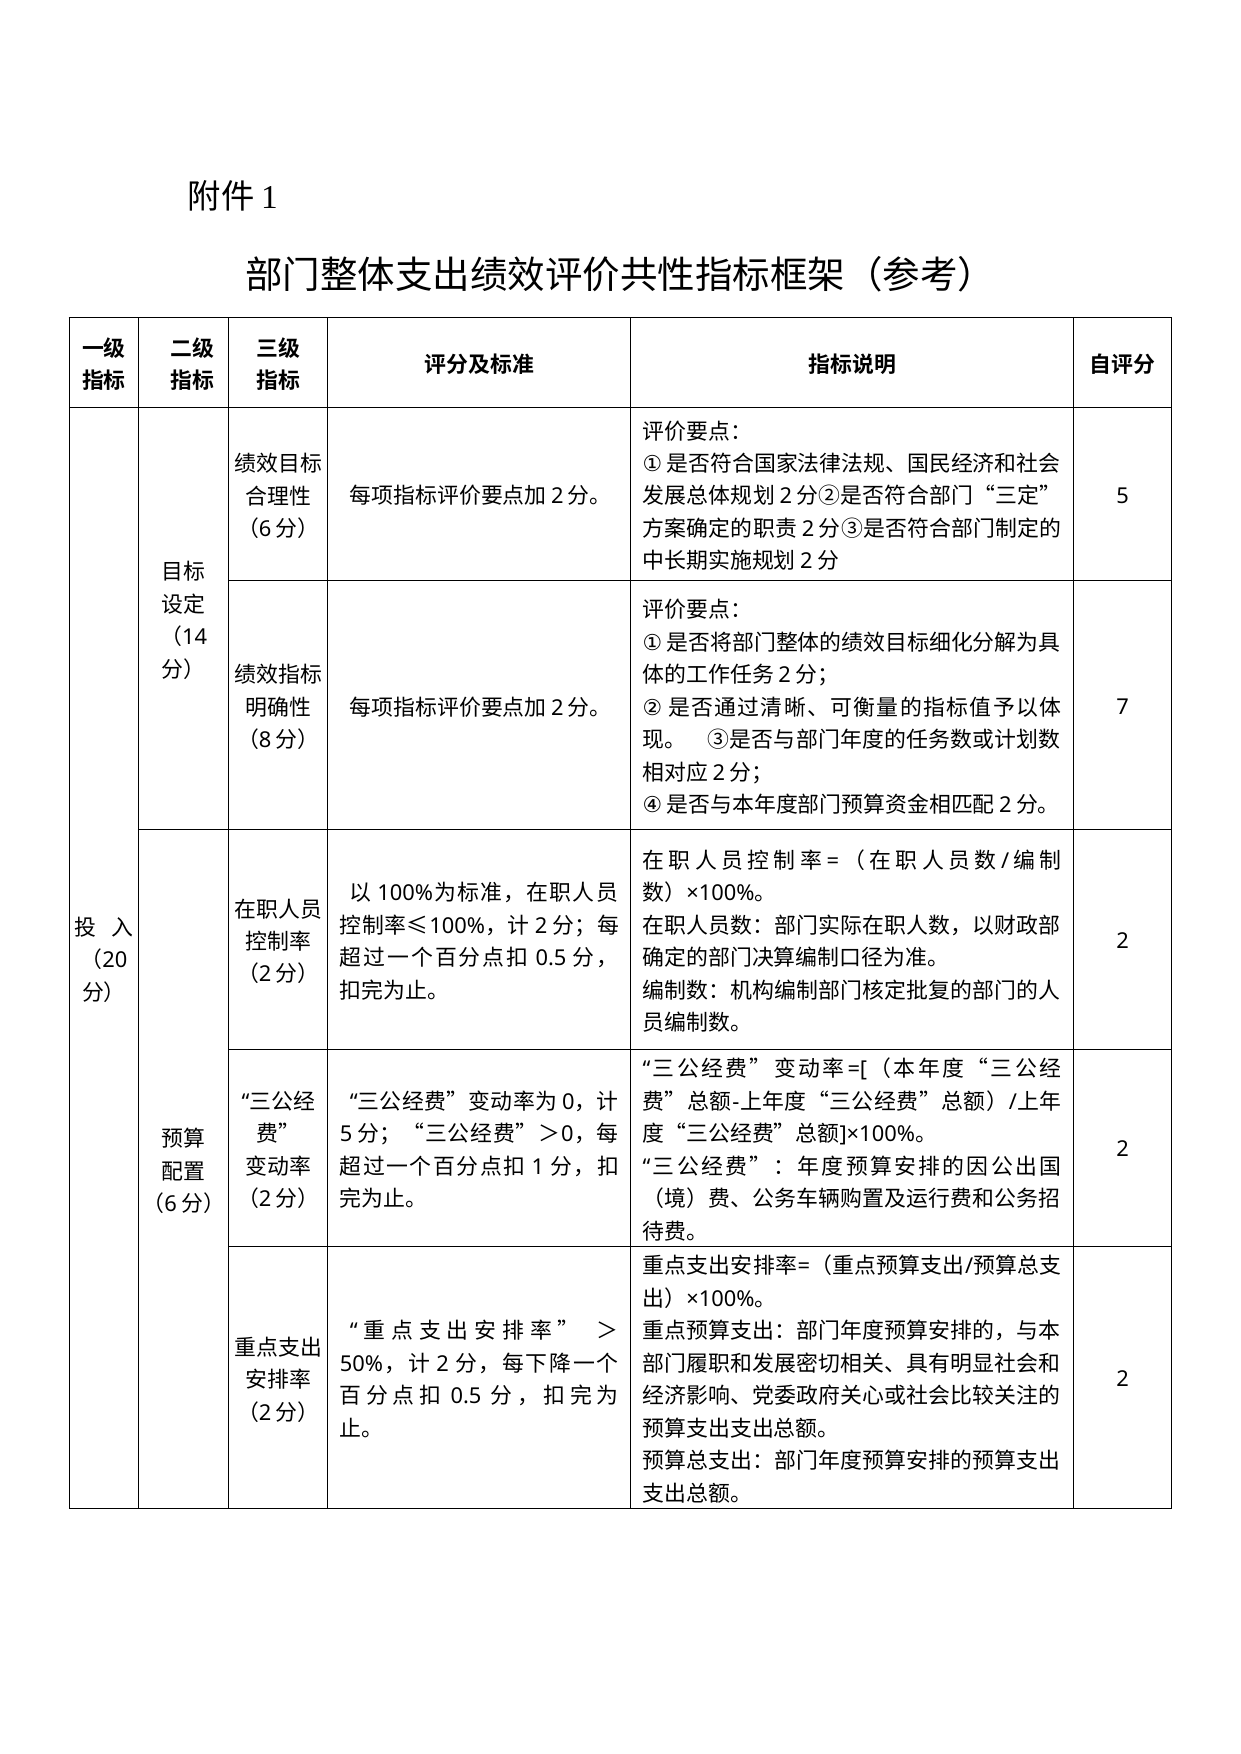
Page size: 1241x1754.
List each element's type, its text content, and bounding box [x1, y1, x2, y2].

table_header 二级 指标 [139, 318, 228, 407]
table_cell “三公经费” 变动率 （2分） [229, 1050, 327, 1246]
table_cell 重点支出 安排率 （2分） [229, 1247, 327, 1508]
table_cell 投 入 （20分） [70, 408, 138, 1508]
table_cell 目标 设定 （14分） [139, 408, 228, 829]
table_cell 评价要点： ①是否符合国家法律法规、国民经济和社会发展总体规划2分②是否符合部门“三定”方案确定的职责2分③是否符合部门制定的中长期实施规划2分 [631, 408, 1073, 580]
table_header 自评分 [1074, 318, 1171, 407]
table_cell 每项指标评价要点加2分。 [328, 408, 630, 580]
table_header 指标说明 [631, 318, 1073, 407]
table_cell 绩效指标 明确性 （8分） [229, 581, 327, 829]
table_cell 重点支出安排率=（重点预算支出/预算总支出）×100%。 重点预算支出：部门年度预算安排的，与本部门履职和发展密切相关、具有明显社会和经济影响、党委政府关心或社会比较关注的预算支出支出总额。 预算总支出：部门年度预算安排的预算支出支出总额。 [631, 1247, 1073, 1508]
table_cell 2 [1074, 1050, 1171, 1246]
table_cell 在职人员控制率=（在职人员数/编制数）×100%。 在职人员数：部门实际在职人数，以财政部确定的部门决算编制口径为准。 编制数：机构编制部门核定批复的部门的人员编制数。 [631, 830, 1073, 1049]
table_cell 在职人员 控制率 （2分） [229, 830, 327, 1049]
table_cell “重点支出安排率” ＞50%，计2分，每下降一个百分点扣0.5分，扣完为止。 [328, 1247, 630, 1508]
table_header 评分及标准 [328, 318, 630, 407]
table_cell 7 [1074, 581, 1171, 829]
table_cell 预算 配置 （6分） [139, 830, 228, 1508]
text 部门整体支出绩效评价共性指标框架（参考） [187, 239, 1053, 304]
table_cell “三公经费”变动率为0，计5分；“三公经费”＞0，每超过一个百分点扣1分，扣完为止。 [328, 1050, 630, 1246]
table_cell 评价要点： ①是否将部门整体的绩效目标细化分解为具体的工作任务2分； ②是否通过清晰、可衡量的指标值予以体现。 ③是否与部门年度的任务数或计划数相对应2分； ④是否与本年度部门预算资金相匹配2分。 [631, 581, 1073, 829]
table_cell 绩效目标 合理性 （6分） [229, 408, 327, 580]
table_cell “三公经费”变动率=[（本年度“三公经费”总额-上年度“三公经费”总额）/上年度“三公经费”总额]×100%。 “三公经费”：年度预算安排的因公出国（境）费、公务车辆购置及运行费和公务招待费。 [631, 1050, 1073, 1246]
table_cell 2 [1074, 830, 1171, 1049]
table_cell 每项指标评价要点加2分。 [328, 581, 630, 829]
table_cell 2 [1074, 1247, 1171, 1508]
text 附件1 [187, 162, 1053, 227]
table_header 一级 指标 [70, 318, 138, 407]
table_header 三级 指标 [229, 318, 327, 407]
table_cell 以100%为标准，在职人员控制率≤100%，计2分；每超过一个百分点扣0.5分，扣完为止。 [328, 830, 630, 1049]
table_cell 5 [1074, 408, 1171, 580]
